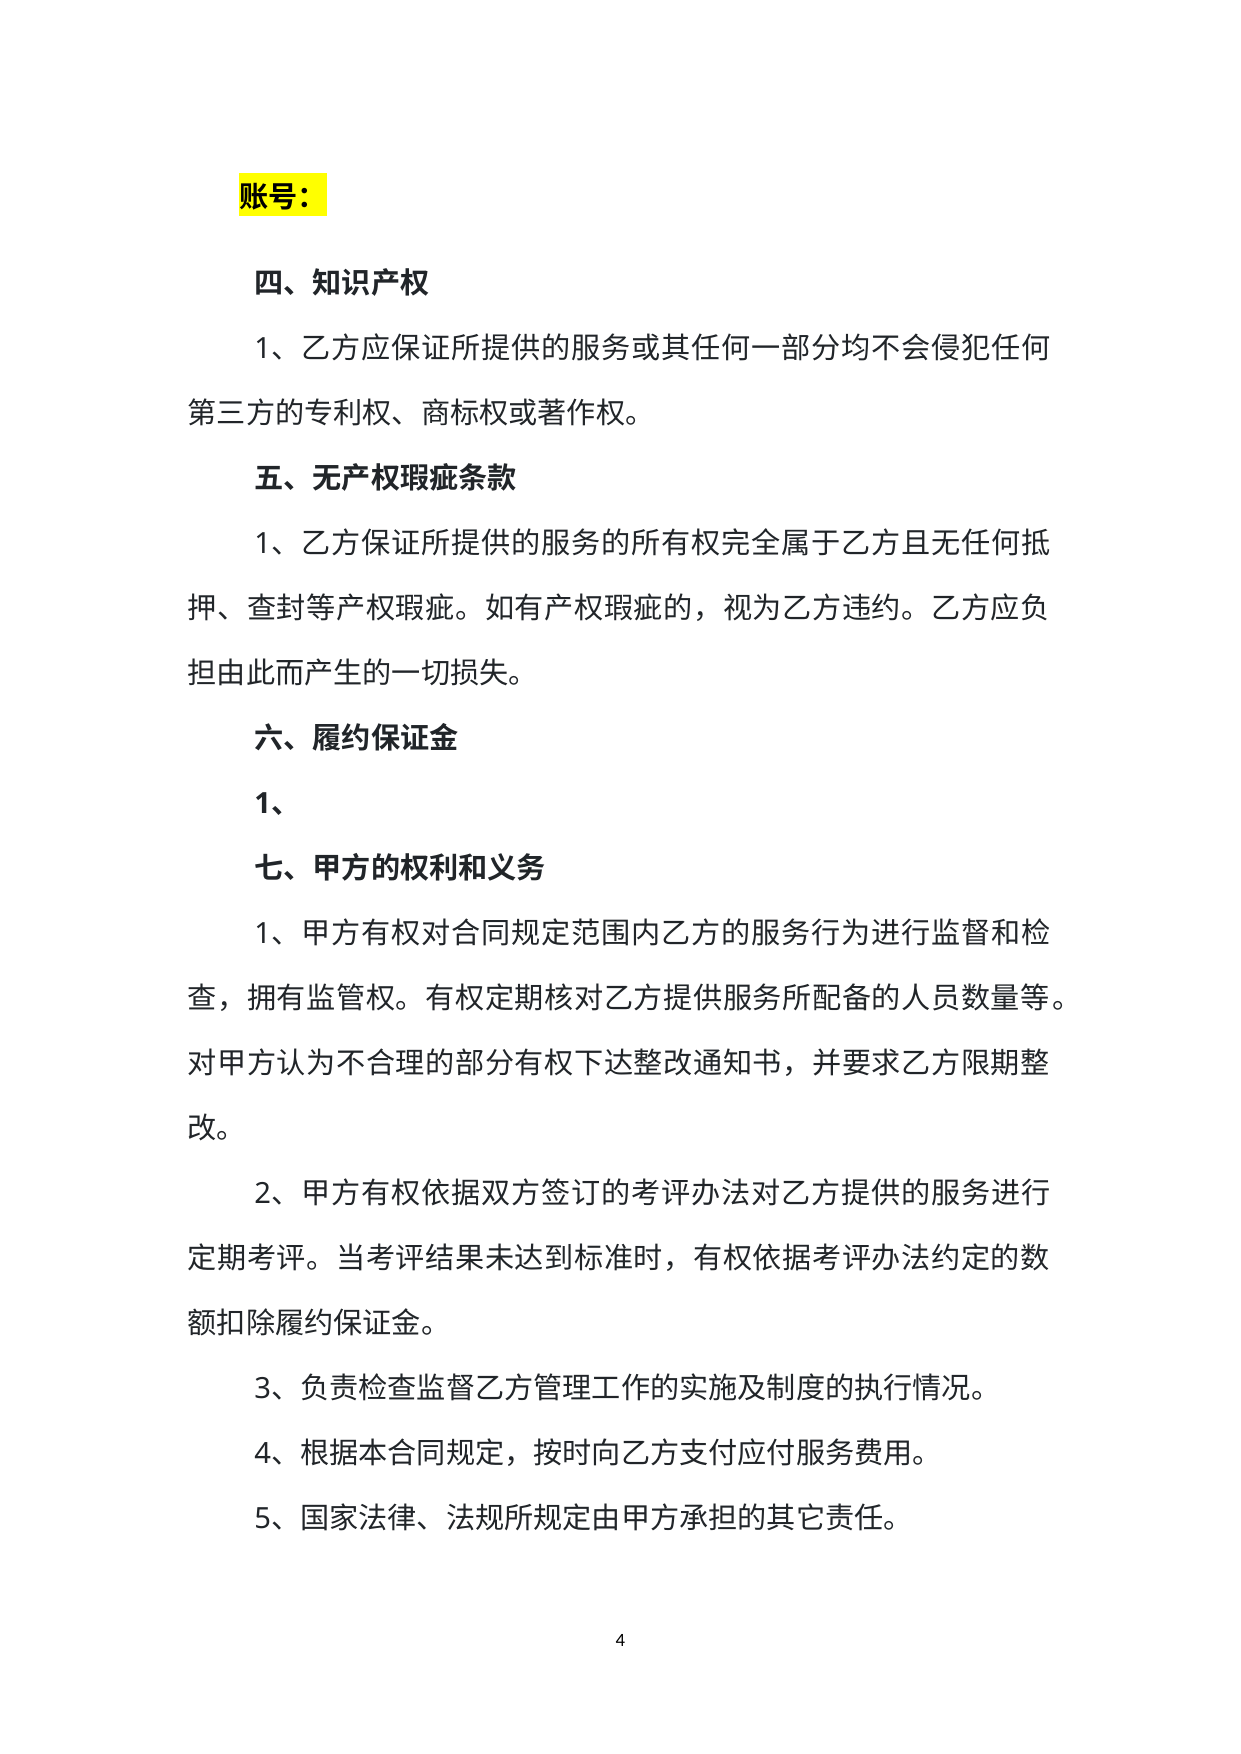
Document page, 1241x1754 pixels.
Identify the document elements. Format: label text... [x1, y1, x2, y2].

text 账号： [187, 162, 1053, 227]
text 1、乙方保证所提供的服务的所有权完全属于乙方且无任何抵押、查封等产权瑕疵。如有产权瑕疵的，视为乙方违约。乙方应负担由此而产生的一切损失。 [187, 508, 1053, 703]
text 1、乙方应保证所提供的服务或其任何一部分均不会侵犯任何第三方的专利权、商标权或著作权。 [187, 313, 1053, 443]
text 六、履约保证金 [187, 703, 1053, 768]
text 5、国家法律、法规所规定由甲方承担的其它责任。 [187, 1483, 1053, 1548]
text 四、知识产权 [187, 248, 1053, 313]
text 2、甲方有权依据双方签订的考评办法对乙方提供的服务进行定期考评。当考评结果未达到标准时，有权依据考评办法约定的数额扣除履约保证金。 [187, 1158, 1053, 1353]
text 3、负责检查监督乙方管理工作的实施及制度的执行情况。 [187, 1353, 1053, 1418]
text 1、 [187, 768, 1053, 833]
text 七、甲方的权利和义务 [187, 833, 1053, 898]
text 4、根据本合同规定，按时向乙方支付应付服务费用。 [187, 1418, 1053, 1483]
text 1、甲方有权对合同规定范围内乙方的服务行为进行监督和检查，拥有监管权。有权定期核对乙方提供服务所配备的人员数量等。对甲方认为不合理的部分有权下达整改通知书，并要求乙方限期整改。 [187, 898, 1053, 1158]
text 五、无产权瑕疵条款 [187, 443, 1053, 508]
